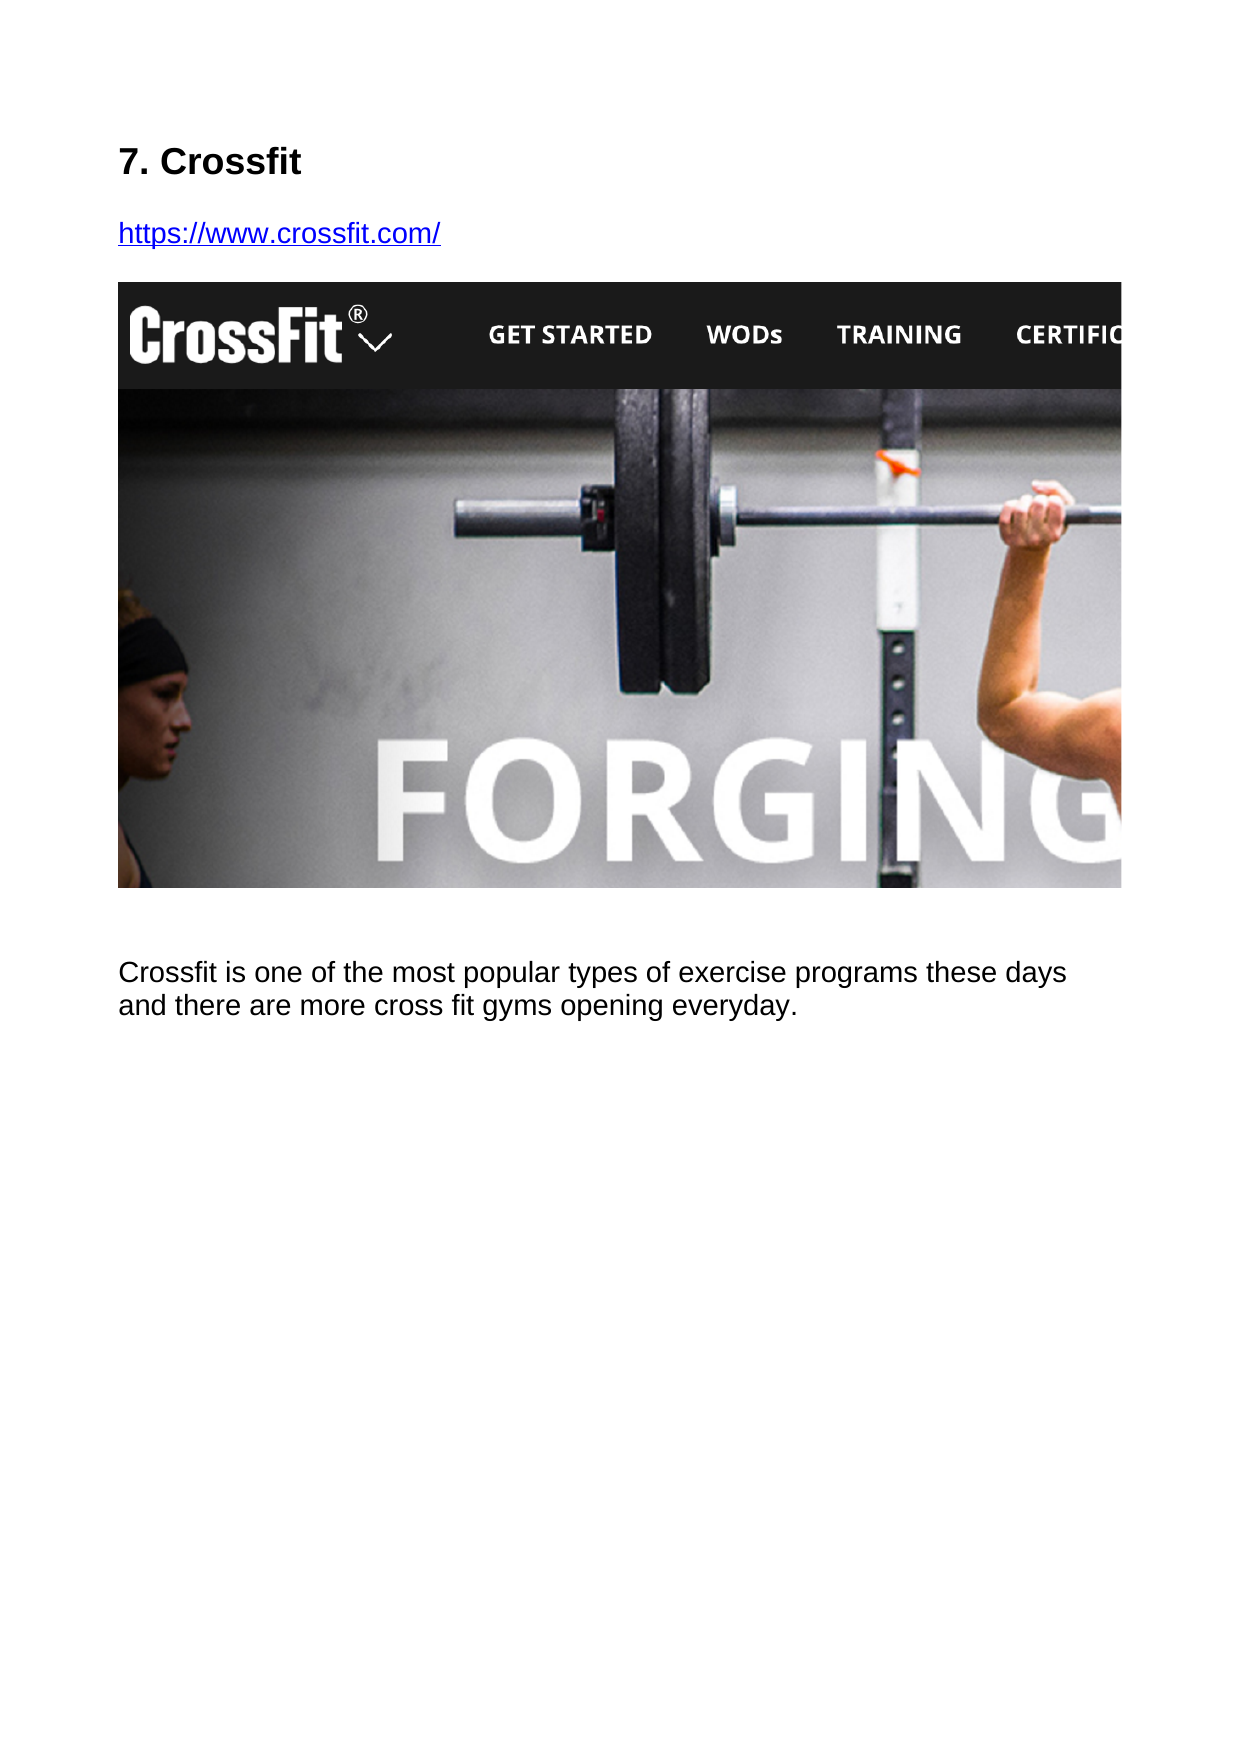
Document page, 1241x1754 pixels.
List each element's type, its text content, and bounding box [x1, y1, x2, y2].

text Crossfit is one of the most popular types of exercise programs these days and there are more cross fit gyms opening everyday. [118, 955, 1122, 1022]
picture [118, 282, 1122, 888]
subtitle 7. Crossfit [118, 139, 1122, 182]
text https://www.crossfit.com/ [118, 216, 1122, 249]
